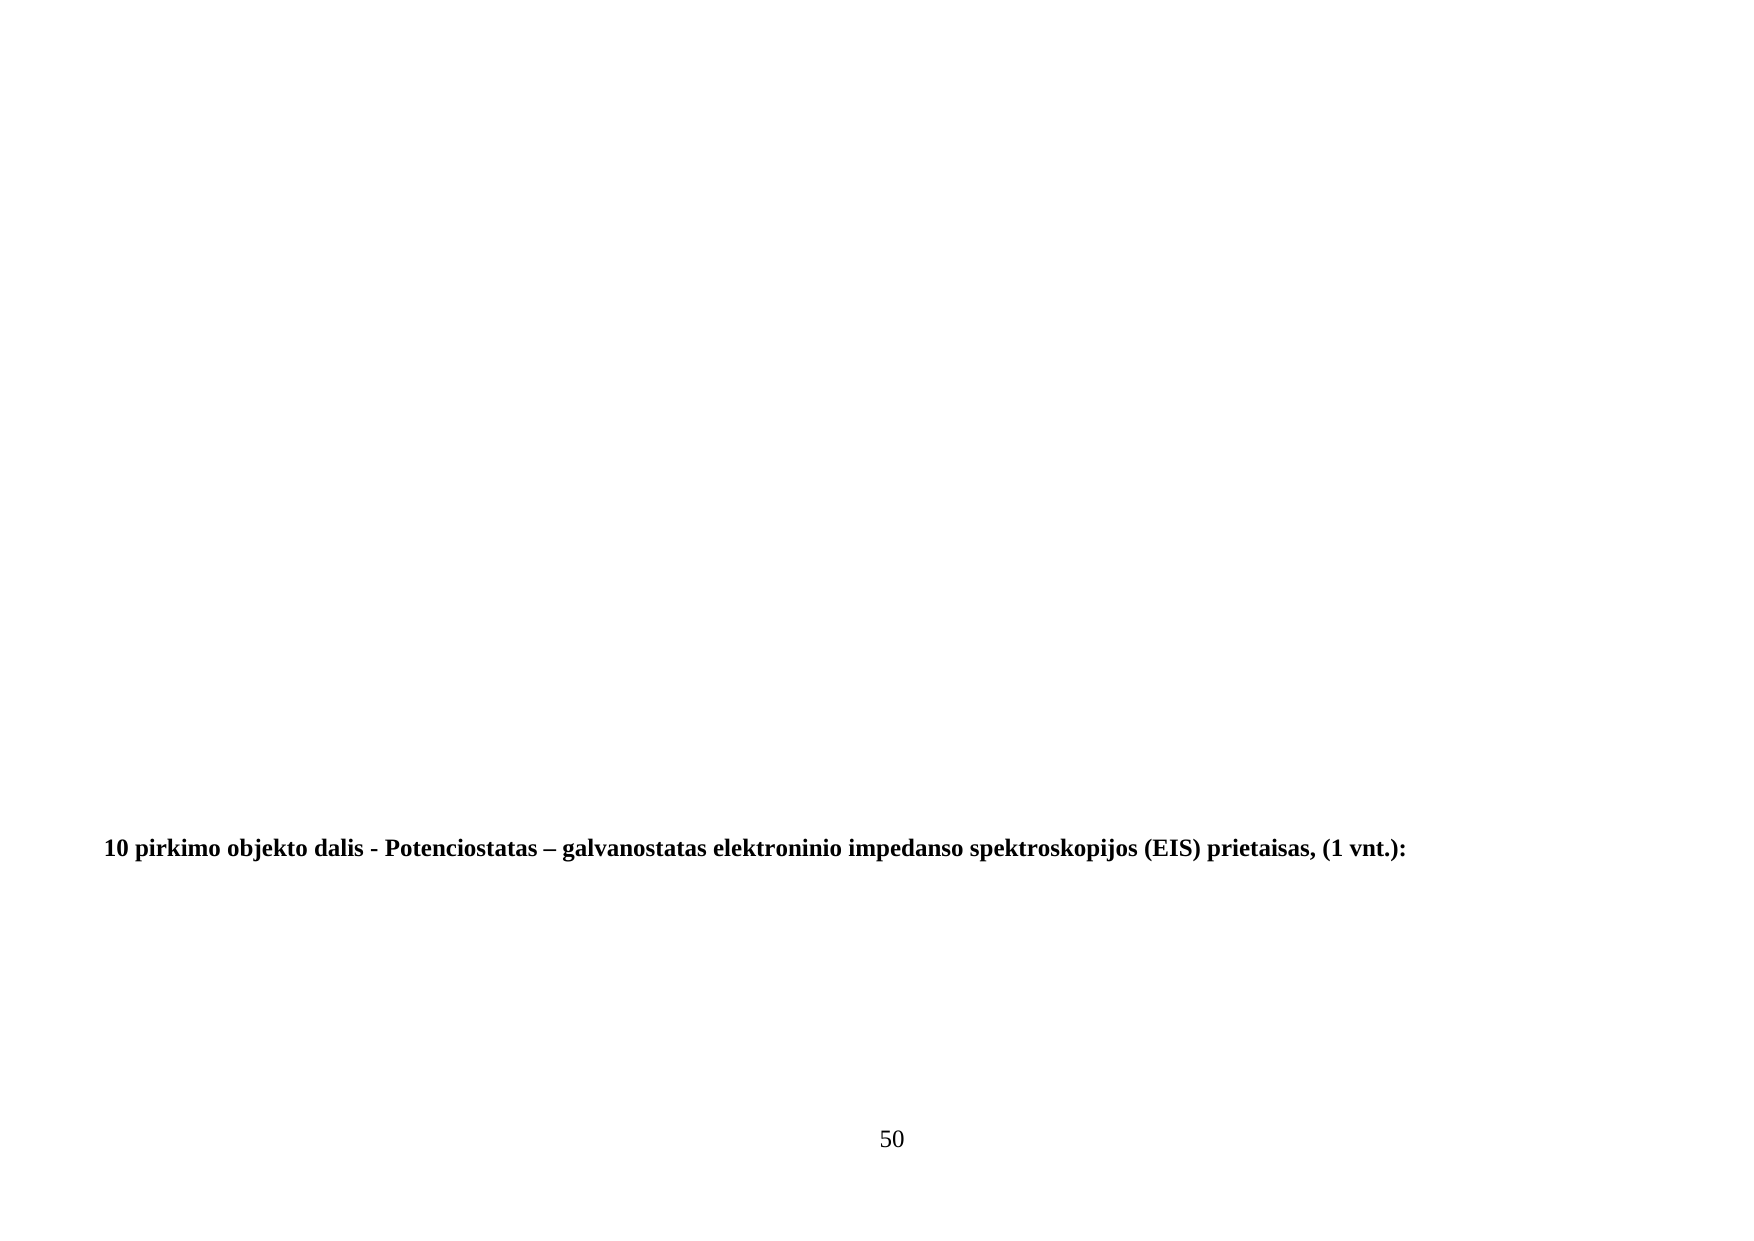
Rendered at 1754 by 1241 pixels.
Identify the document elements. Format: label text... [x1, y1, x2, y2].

text 10 pirkimo objekto dalis - Potenciostatas – galvanostatas elektroninio impedanso spektroskopijos (EIS) prietaisas, (1 vnt.): [103, 833, 1680, 862]
